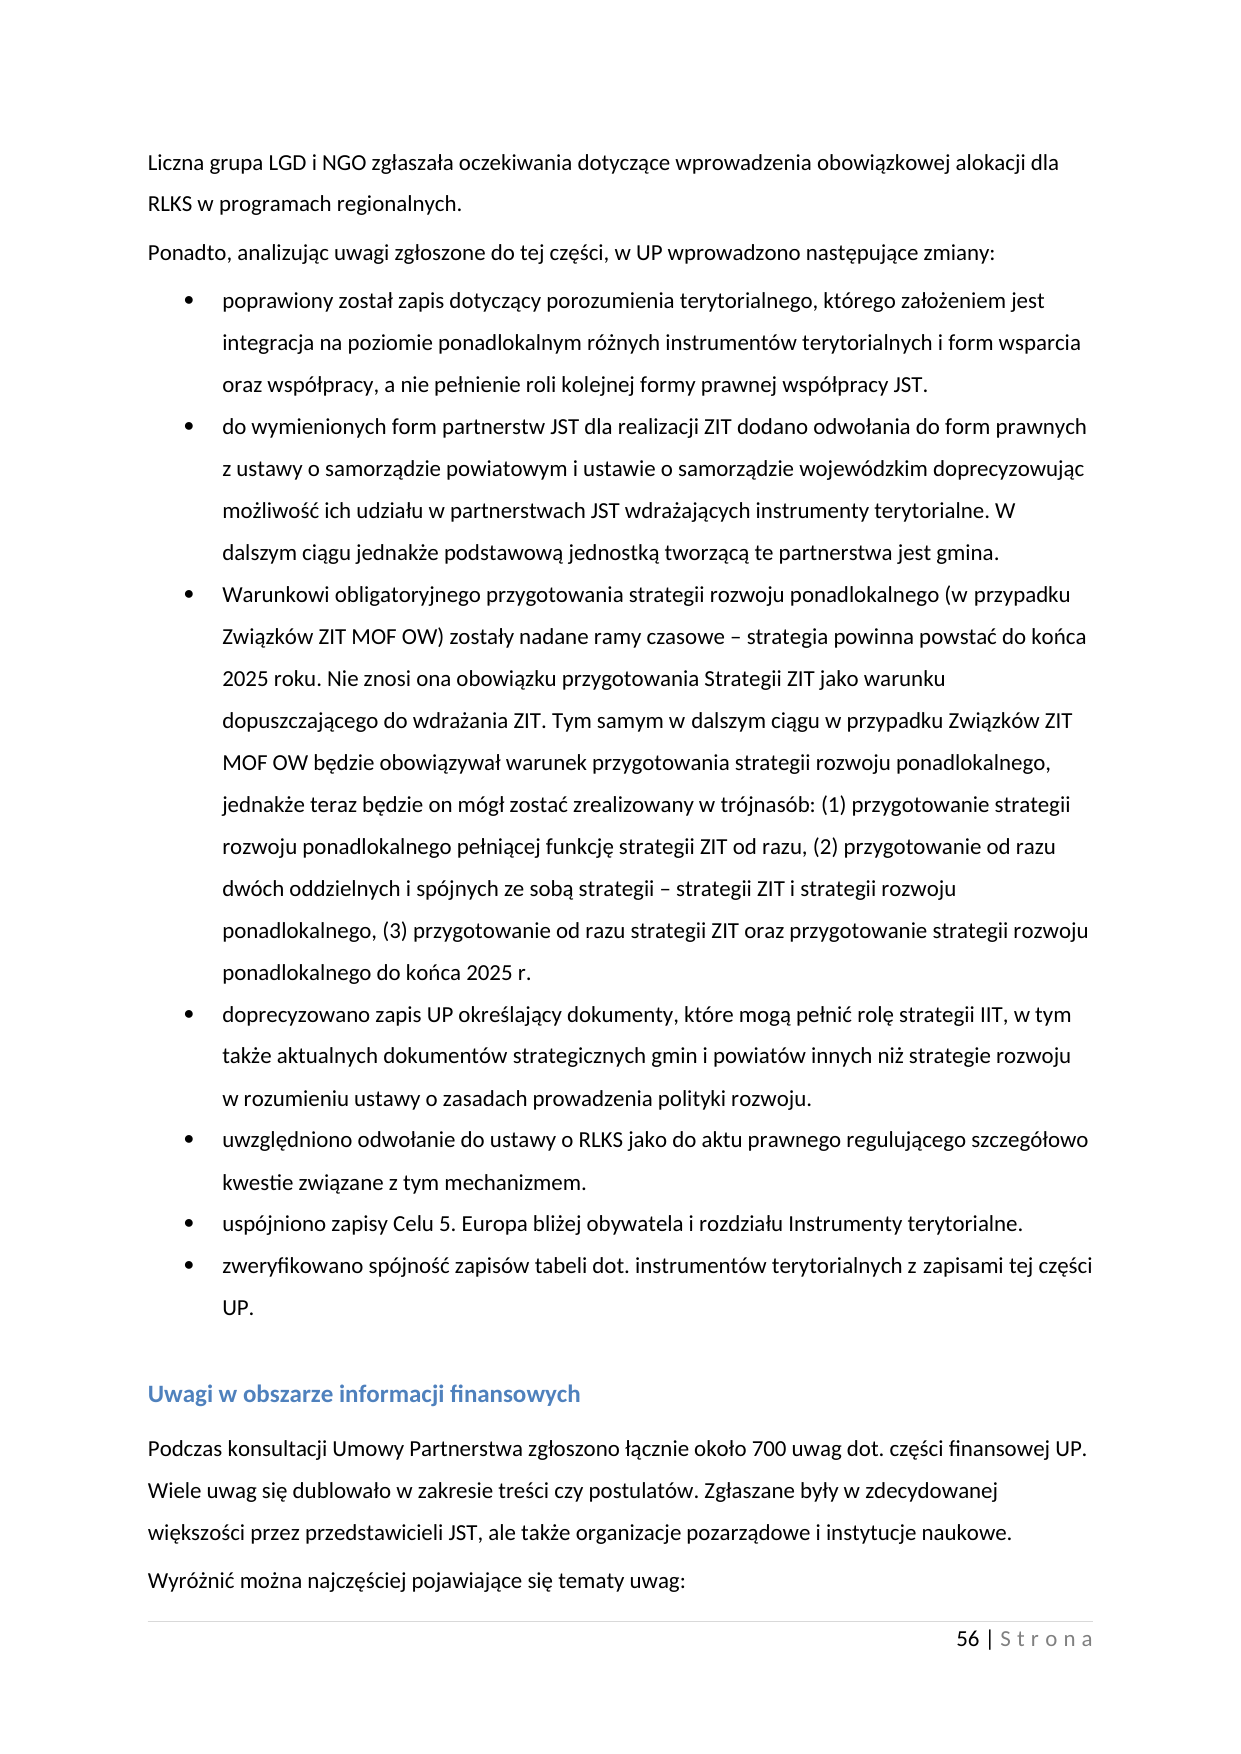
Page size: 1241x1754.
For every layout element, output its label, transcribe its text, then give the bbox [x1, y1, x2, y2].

text Ponadto, analizując uwagi zgłoszone do tej części, w UP wprowadzono następujące zmiany: [148, 238, 1093, 266]
list Warunkowi obligatoryjnego przygotowania strategii rozwoju ponadlokalnego (w przypadku Związków ZIT MOF OW) zostały nadane ramy czasowe – strategia powinna powstać do końca 2025 roku. Nie znosi ona obowiązku przygotowania Strategii ZIT jako warunku dopuszczającego do wdrażania ZIT. Tym samym w dalszym ciągu w przypadku Związków ZIT MOF OW będzie obowiązywał warunek przygotowania strategii rozwoju ponadlokalnego, jednakże teraz będzie on mógł zostać zrealizowany w trójnasób: (1) przygotowanie strategii rozwoju ponadlokalnego pełniącej funkcję strategii ZIT od razu, (2) przygotowanie od razu dwóch oddzielnych i spójnych ze sobą strategii – strategii ZIT i strategii rozwoju ponadlokalnego, (3) przygotowanie od razu strategii ZIT oraz przygotowanie strategii rozwoju ponadlokalnego do końca 2025 r. [185, 580, 1093, 986]
text Wyróżnić można najczęściej pojawiające się tematy uwag: [148, 1567, 1093, 1594]
list uspójniono zapisy Celu 5. Europa bliżej obywatela i rozdziału Instrumenty terytorialne. [185, 1209, 1093, 1238]
list zweryfikowano spójność zapisów tabeli dot. instrumentów terytorialnych z zapisami tej części UP. [185, 1252, 1093, 1322]
text Liczna grupa LGD i NGO zgłaszała oczekiwania dotyczące wprowadzenia obowiązkowej alokacji dla RLKS w programach regionalnych. [148, 148, 1093, 218]
list do wymienionych form partnerstw JST dla realizacji ZIT dodano odwołania do form prawnych z ustawy o samorządzie powiatowym i ustawie o samorządzie wojewódzkim doprecyzowując możliwość ich udziału w partnerstwach JST wdrażających instrumenty terytorialne. W dalszym ciągu jednakże podstawową jednostką tworzącą te partnerstwa jest gmina. [185, 412, 1093, 566]
list doprecyzowano zapis UP określający dokumenty, które mogą pełnić rolę strategii IIT, w tym także aktualnych dokumentów strategicznych gmin i powiatów innych niż strategie rozwoju w rozumieniu ustawy o zasadach prowadzenia polityki rozwoju. [185, 1000, 1093, 1112]
list poprawiony został zapis dotyczący porozumienia terytorialnego, którego założeniem jest integracja na poziomie ponadlokalnym różnych instrumentów terytorialnych i form wsparcia oraz współpracy, a nie pełnienie roli kolejnej formy prawnej współpracy JST. [185, 286, 1093, 398]
list uwzględniono odwołanie do ustawy o RLKS jako do aktu prawnego regulującego szczegółowo kwestie związane z tym mechanizmem. [185, 1126, 1093, 1196]
text Uwagi w obszarze informacji finansowych [148, 1378, 1093, 1409]
text Podczas konsultacji Umowy Partnerstwa zgłoszono łącznie około 700 uwag dot. części finansowej UP. Wiele uwag się dublowało w zakresie treści czy postulatów. Zgłaszane były w zdecydowanej większości przez przedstawicieli JST, ale także organizacje pozarządowe i instytucje naukowe. [148, 1434, 1093, 1546]
